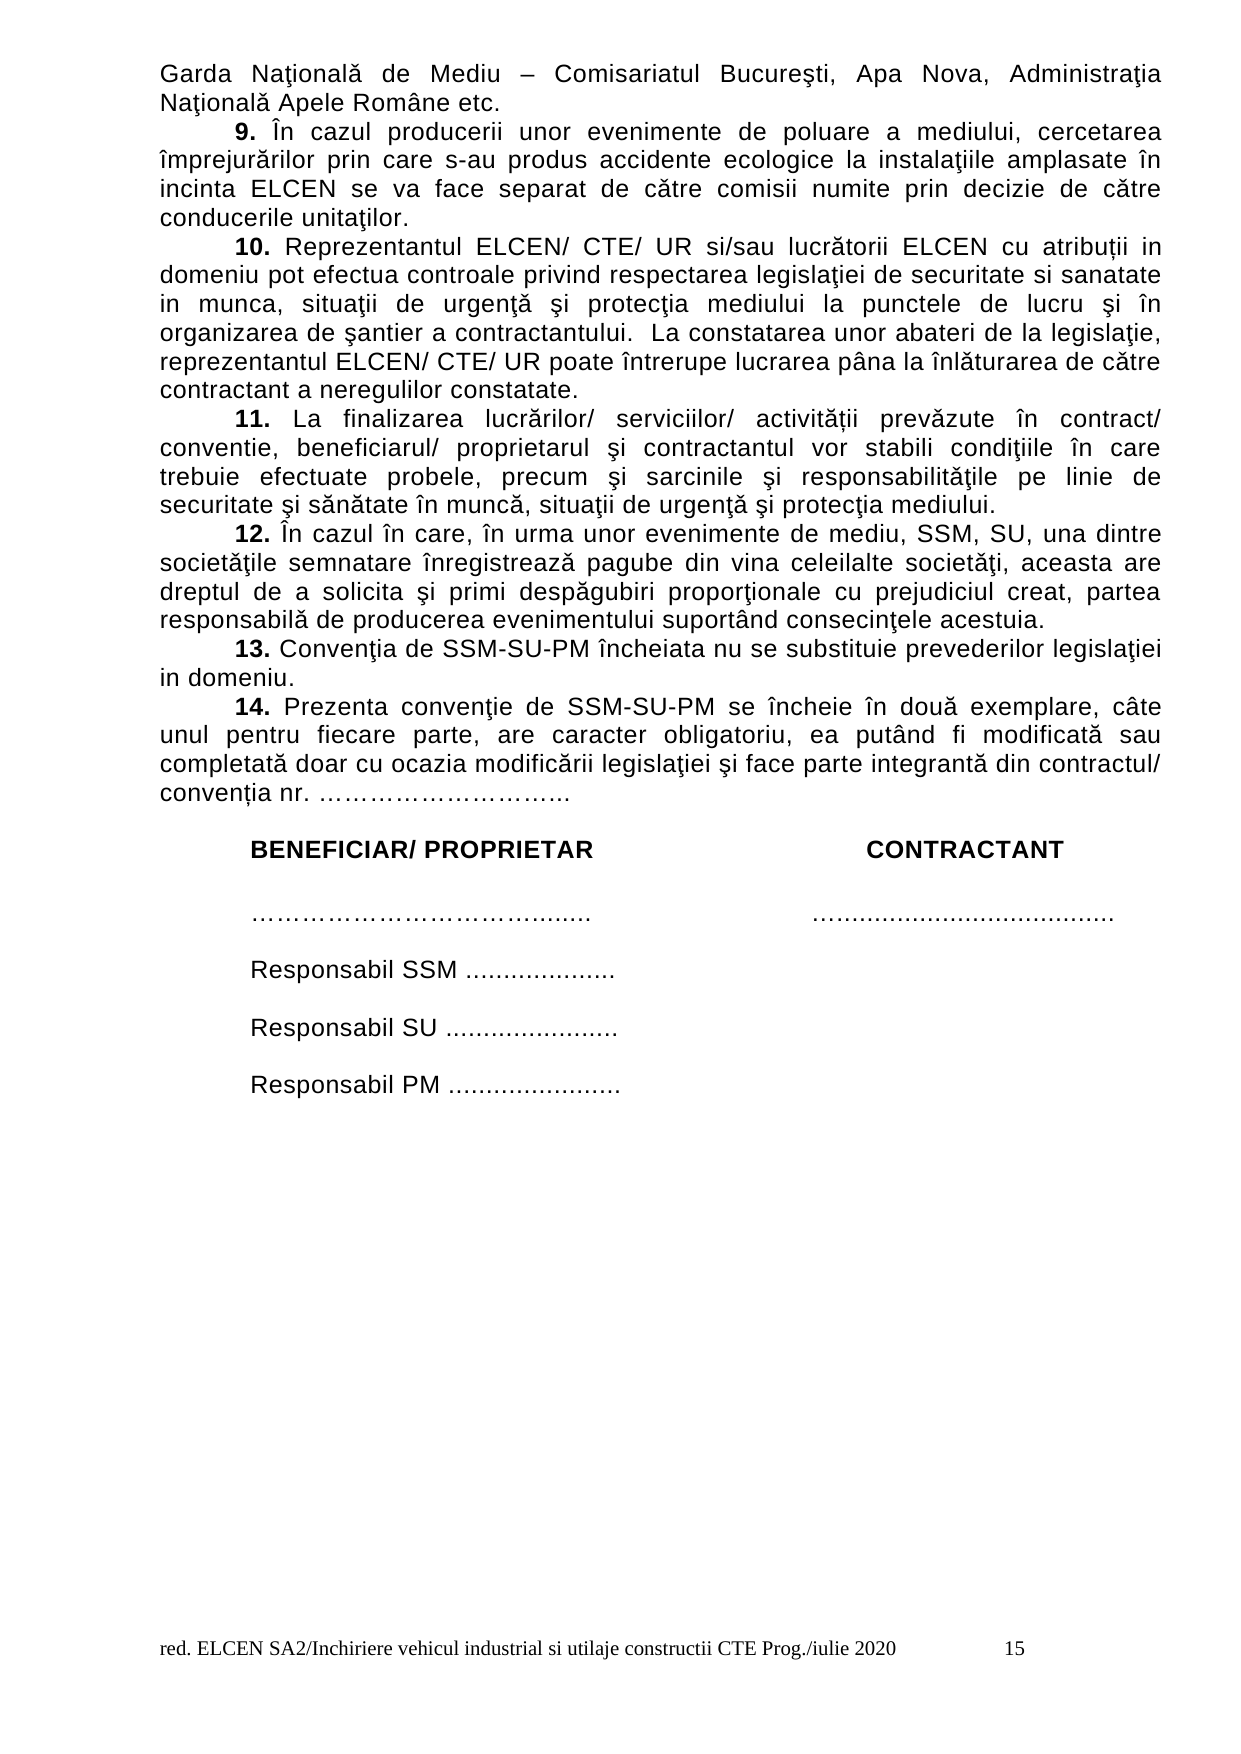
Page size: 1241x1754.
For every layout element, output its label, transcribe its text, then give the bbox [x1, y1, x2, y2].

text Responsabil SSM .................... [159, 955, 1163, 984]
text 14. Prezenta convenţie de SSM-SU-PM se încheie în două exemplare, câte unul pentru fiecare parte, are caracter obligatoriu, ea putând fi modificată sau completată doar cu ocazia modificării legislaţiei şi face parte integrantă din contractul/ convenția nr. ………………………... [159, 692, 1163, 807]
text 10. Reprezentantul ELCEN/ CTE/ UR si/sau lucrătorii ELCEN cu atribuții in domeniu pot efectua controale privind respectarea legislaţiei de securitate si sanatate in munca, situaţii de urgenţǎ şi protecţia mediului la punctele de lucru şi în organizarea de şantier a contractantului. La constatarea unor abateri de la legislaţie, reprezentantul ELCEN/ CTE/ UR poate întrerupe lucrarea pâna la înlǎturarea de cǎtre contractant a neregulilor constatate. [159, 232, 1163, 404]
text 11. La finalizarea lucrărilor/ serviciilor/ activității prevǎzute în contract/ conventie, beneficiarul/ proprietarul şi contractantul vor stabili condiţiile în care trebuie efectuate probele, precum şi sarcinile şi responsabilitǎţile pe linie de securitate şi sănătate în muncă, situaţii de urgenţǎ şi protecţia mediului. [159, 404, 1163, 519]
text 12. În cazul în care, în urma unor evenimente de mediu, SSM, SU, una dintre societǎţile semnatare înregistreazǎ pagube din vina celeilalte societǎţi, aceasta are dreptul de a solicita şi primi despăgubiri proporţionale cu prejudiciul creat, partea responsabilǎ de producerea evenimentului suportând consecinţele acestuia. [159, 519, 1163, 634]
text 9. În cazul producerii unor evenimente de poluare a mediului, cercetarea împrejurărilor prin care s-au produs accidente ecologice la instalaţiile amplasate în incinta ELCEN se va face separat de cǎtre comisii numite prin decizie de cǎtre conducerile unitaţilor. [159, 117, 1163, 232]
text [159, 59, 1163, 117]
text ……………………………........ …..................................... [159, 898, 1163, 926]
text 13. Convenţia de SSM-SU-PM încheiata nu se substituie prevederilor legislaţiei in domeniu. [159, 634, 1163, 692]
text Responsabil PM ....................... [159, 1070, 1163, 1099]
text Responsabil SU ....................... [159, 1013, 1163, 1041]
text BENEFICIAR/ PROPRIETAR CONTRACTANT [159, 835, 1163, 864]
